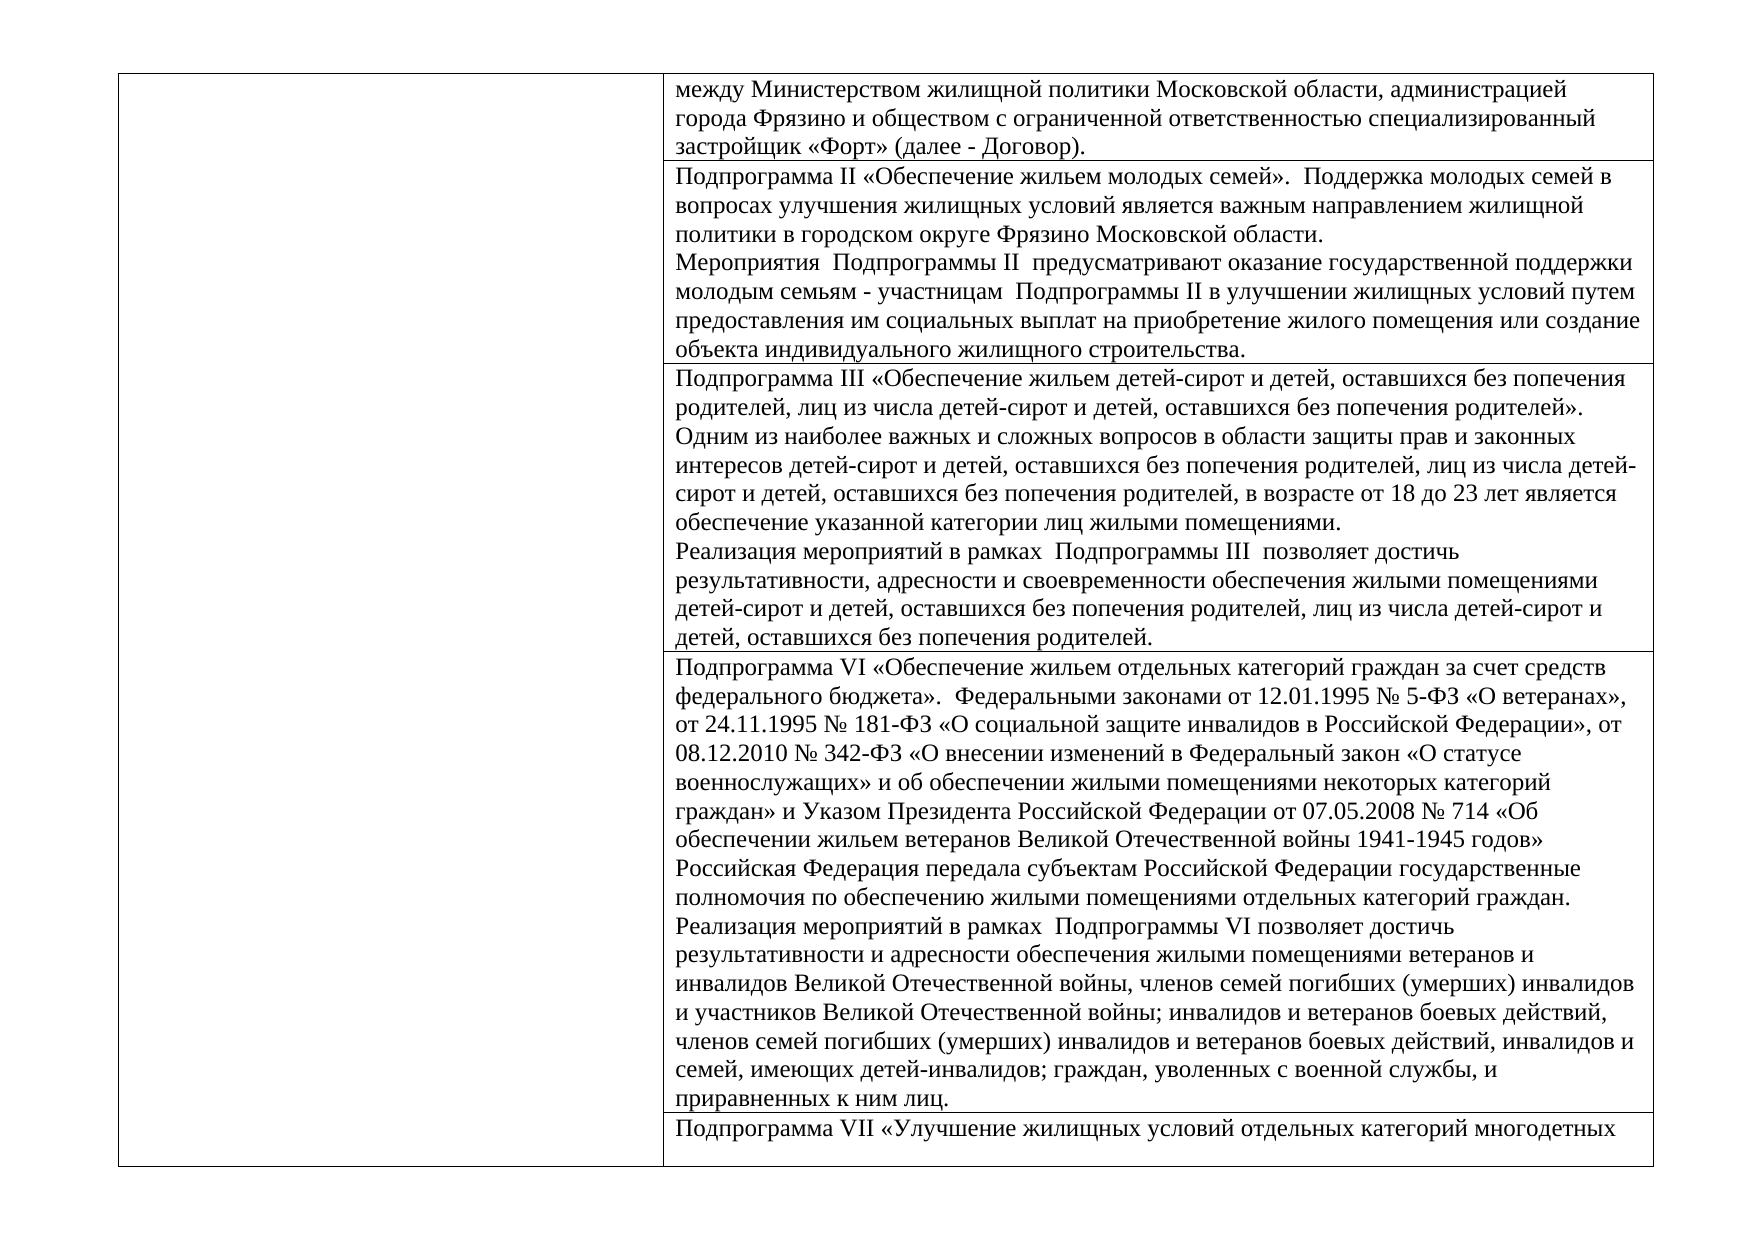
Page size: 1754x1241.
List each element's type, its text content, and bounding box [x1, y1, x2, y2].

table_cell Подпрограмма II «Обеспечение жильем молодых семей». Поддержка молодых семей в вопросах улучшения жилищных условий является важным направлением жилищной политики в городском округе Фрязино Московской области. Мероприятия Подпрограммы II предусматривают оказание государственной поддержки молодым семьям - участницам Подпрограммы II в улучшении жилищных условий путем предоставления им социальных выплат на приобретение жилого помещения или создание объекта индивидуального жилищного строительства. [664, 161, 1653, 362]
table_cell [664, 1113, 1653, 1166]
table_cell Подпрограмма III «Обеспечение жильем детей-сирот и детей, оставшихся без попечения родителей, лиц из числа детей-сирот и детей, оставшихся без попечения родителей». Одним из наиболее важных и сложных вопросов в области защиты прав и законных интересов детей-сирот и детей, оставшихся без попечения родителей, лиц из числа детей-сирот и детей, оставшихся без попечения родителей, в возрасте от 18 до 23 лет является обеспечение указанной категории лиц жилыми помещениями. Реализация мероприятий в рамках Подпрограммы III позволяет достичь результативности, адресности и своевременности обеспечения жилыми помещениями детей-сирот и детей, оставшихся без попечения родителей, лиц из числа детей-сирот и детей, оставшихся без попечения родителей. [664, 364, 1653, 651]
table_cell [664, 74, 1653, 160]
table_cell Подпрограмма VI «Обеспечение жильем отдельных категорий граждан за счет средств федерального бюджета». Федеральными законами от 12.01.1995 № 5-ФЗ «О ветеранах», от 24.11.1995 № 181-ФЗ «О социальной защите инвалидов в Российской Федерации», от 08.12.2010 № 342-ФЗ «О внесении изменений в Федеральный закон «О статусе военнослужащих» и об обеспечении жилыми помещениями некоторых категорий граждан» и Указом Президента Российской Федерации от 07.05.2008 № 714 «Об обеспечении жильем ветеранов Великой Отечественной войны 1941-1945 годов» Российская Федерация передала субъектам Российской Федерации государственные полномочия по обеспечению жилыми помещениями отдельных категорий граждан. Реализация мероприятий в рамках Подпрограммы VI позволяет достичь результативности и адресности обеспечения жилыми помещениями ветеранов и инвалидов Великой Отечественной войны, членов семей погибших (умерших) инвалидов и участников Великой Отечественной войны; инвалидов и ветеранов боевых действий, членов семей погибших (умерших) инвалидов и ветеранов боевых действий, инвалидов и семей, имеющих детей-инвалидов; граждан, уволенных с военной службы, и приравненных к ним лиц. [664, 652, 1653, 1112]
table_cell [119, 74, 663, 1166]
